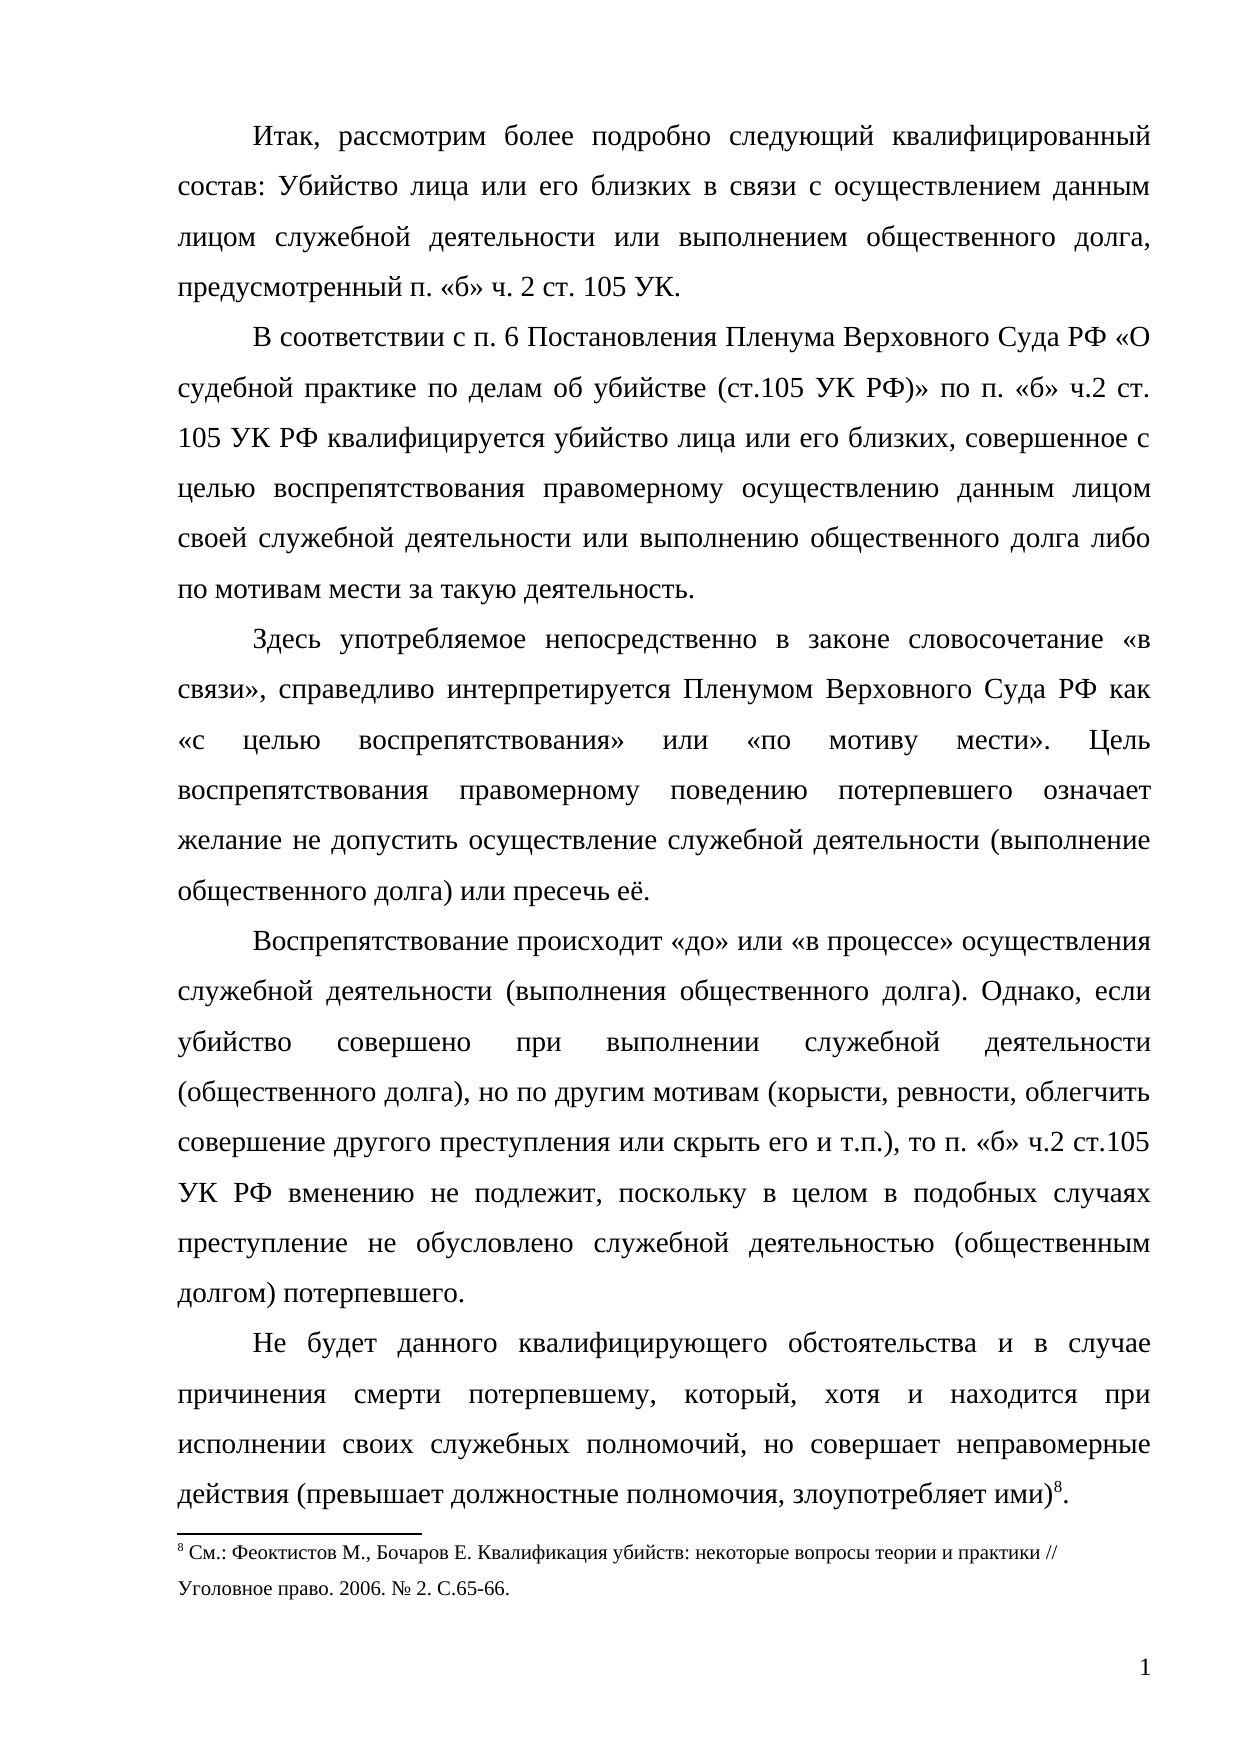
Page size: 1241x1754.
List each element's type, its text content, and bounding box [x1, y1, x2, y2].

text Не будет данного квалифицирующего обстоятельства и в случае причинения смерти потерпевшему, который, хотя и находится при исполнении своих служебных полномочий, но совершает неправомерные действия (превышает должностные полномочия, злоупотребляет ими). [177, 1326, 1152, 1510]
text В соответствии с п. 6 Постановления Пленума Верховного Суда РФ «О судебной практике по делам об убийстве (ст.105 УК РФ)» по п. «б» ч.2 ст. 105 УК РФ квалифицируется убийство лица или его близких, совершенное с целью воспрепятствования правомерному осуществлению данным лицом своей служебной деятельности или выполнению общественного долга либо по мотивам мести за такую деятельность. [177, 319, 1152, 604]
text Здесь употребляемое непосредственно в законе словосочетание «в связи», справедливо интерпретируется Пленумом Верховного Суда РФ как «с целью воспрепятствования» или «по мотиву мести». Цель воспрепятствования правомерному поведению потерпевшего означает желание не допустить осуществление служебной деятельности (выполнение общественного долга) или пресечь её. [177, 621, 1152, 906]
text Воспрепятствование происходит «до» или «в процессе» осуществления служебной деятельности (выполнения общественного долга). Однако, если убийство совершено при выполнении служебной деятельности (общественного долга), но по другим мотивам (корысти, ревности, облегчить совершение другого преступления или скрыть его и т.п.), то п. «б» ч.2 ст.105 УК РФ вменению не подлежит, поскольку в целом в подобных случаях преступление не обусловлено служебной деятельностью (общественным долгом) потерпевшего. [177, 923, 1152, 1309]
text Итак, рассмотрим более подробно следующий квалифицированный состав: Убийство лица или его близких в связи с осуществлением данным лицом служебной деятельности или выполнением общественного долга, предусмотренный п. «б» ч. 2 ст. 105 УК. [177, 118, 1152, 303]
